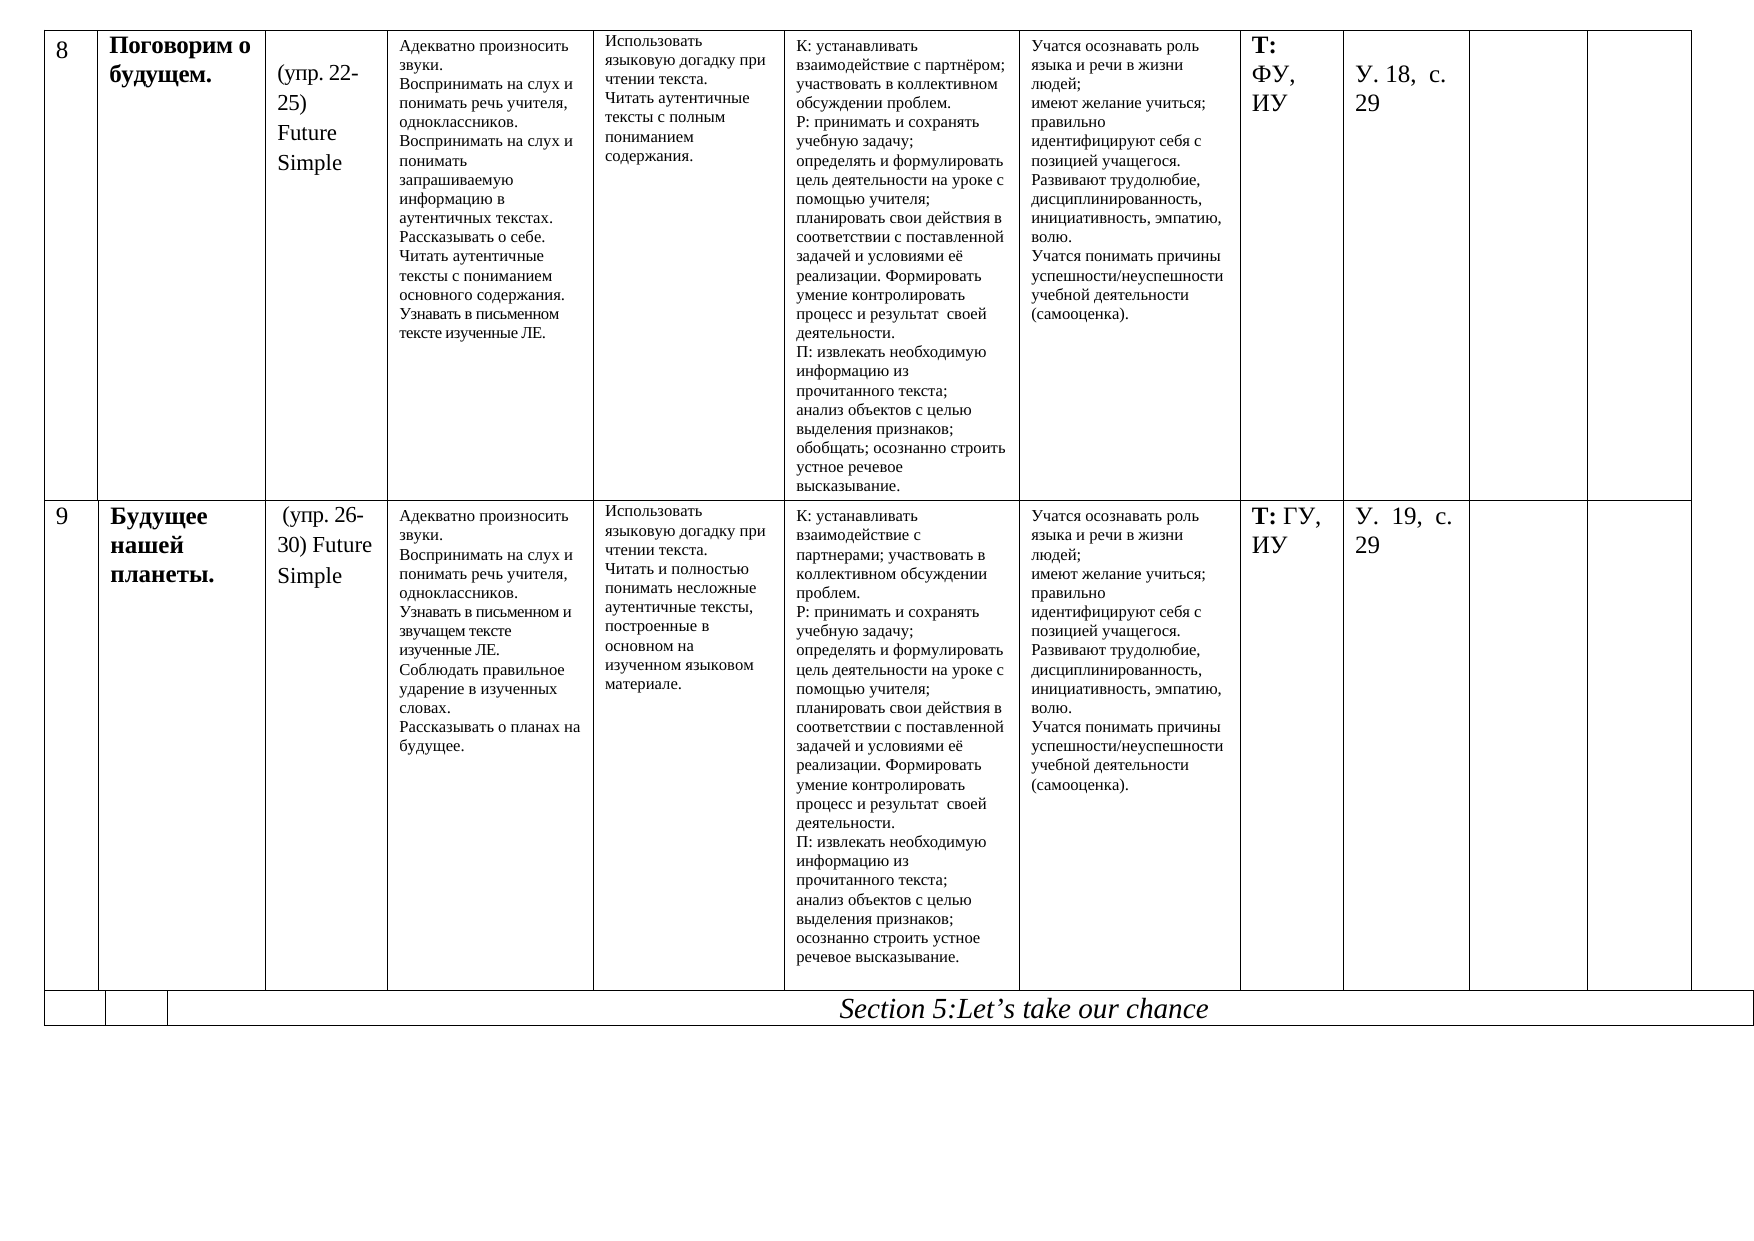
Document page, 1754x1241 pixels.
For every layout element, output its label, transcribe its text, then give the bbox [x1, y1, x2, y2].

table_cell У. 19, с. 29 [1344, 501, 1469, 990]
table_cell [1470, 31, 1587, 500]
table_cell У. 18, с. 29 [1344, 31, 1469, 500]
table_cell [106, 991, 167, 1024]
table_cell Адекватно произносить звуки. Воспринимать на слух и понимать речь учителя, одноклассников. Воспринимать на слух и понимать запрашиваемую информацию в аутентичных текстах. Рассказывать о себе. Читать аутентичные тексты с пониманием основного содержания. Узнавать в письменном тексте изученные ЛЕ. [388, 31, 593, 500]
table_cell Section 5:Let’s take our chance [168, 991, 1753, 1024]
table_cell [1588, 31, 1691, 500]
table_cell Т: ГУ, ИУ [1241, 501, 1343, 990]
table_cell [1588, 501, 1691, 990]
table_cell К: устанавливать взаимодействие с партнёром; участвовать в коллективном обсуждении проблем. Р: принимать и сохранять учебную задачу; определять и формулировать цель деятельности на уроке с помощью учителя; планировать свои действия в соответствии с поставленной задачей и условиями её реализации. Формировать умение контролировать процесс и результат своей деятельности. П: извлекать необходимую информацию из прочитанного текста; анализ объектов с целью выделения признаков; обобщать; осознанно строить устное речевое высказывание. [785, 31, 1019, 500]
table_cell (упр. 22-25) Future Simple [266, 31, 387, 500]
table_cell К: устанавливать взаимодействие с партнерами; участвовать в коллективном обсуждении проблем. Р: принимать и сохранять учебную задачу; определять и формулировать цель деятельности на уроке с помощью учителя; планировать свои действия в соответствии с поставленной задачей и условиями её реализации. Формировать умение контролировать процесс и результат своей деятельности. П: извлекать необходимую информацию из прочитанного текста; анализ объектов с целью выделения признаков; осознанно строить устное речевое высказывание. [785, 501, 1019, 990]
table_cell Использовать языковую догадку при чтении текста. Читать и полностью понимать несложные аутентичные тексты, построенные в основном на изученном языковом материале. [594, 501, 784, 990]
table_cell Будущее нашей планеты. [99, 501, 265, 990]
table_cell 9 [45, 501, 98, 990]
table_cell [1020, 501, 1240, 990]
table_cell Адекватно произносить звуки. Воспринимать на слух и понимать речь учителя, одноклассников. Узнавать в письменном и звучащем тексте изученные ЛЕ. Соблюдать правильное ударение в изученных словах. Рассказывать о планах на будущее. [388, 501, 593, 990]
table_cell [45, 991, 105, 1024]
table_cell Т: ФУ, ИУ [1241, 31, 1343, 500]
table_cell Использовать языковую догадку при чтении текста. Читать аутентичные тексты с полным пониманием содержания. [594, 31, 784, 500]
table_cell (упр. 26-30) Future Simple [266, 501, 387, 990]
table_cell Поговорим о будущем. [98, 31, 265, 500]
table_cell [1470, 501, 1587, 990]
table_cell 8 [45, 31, 97, 500]
